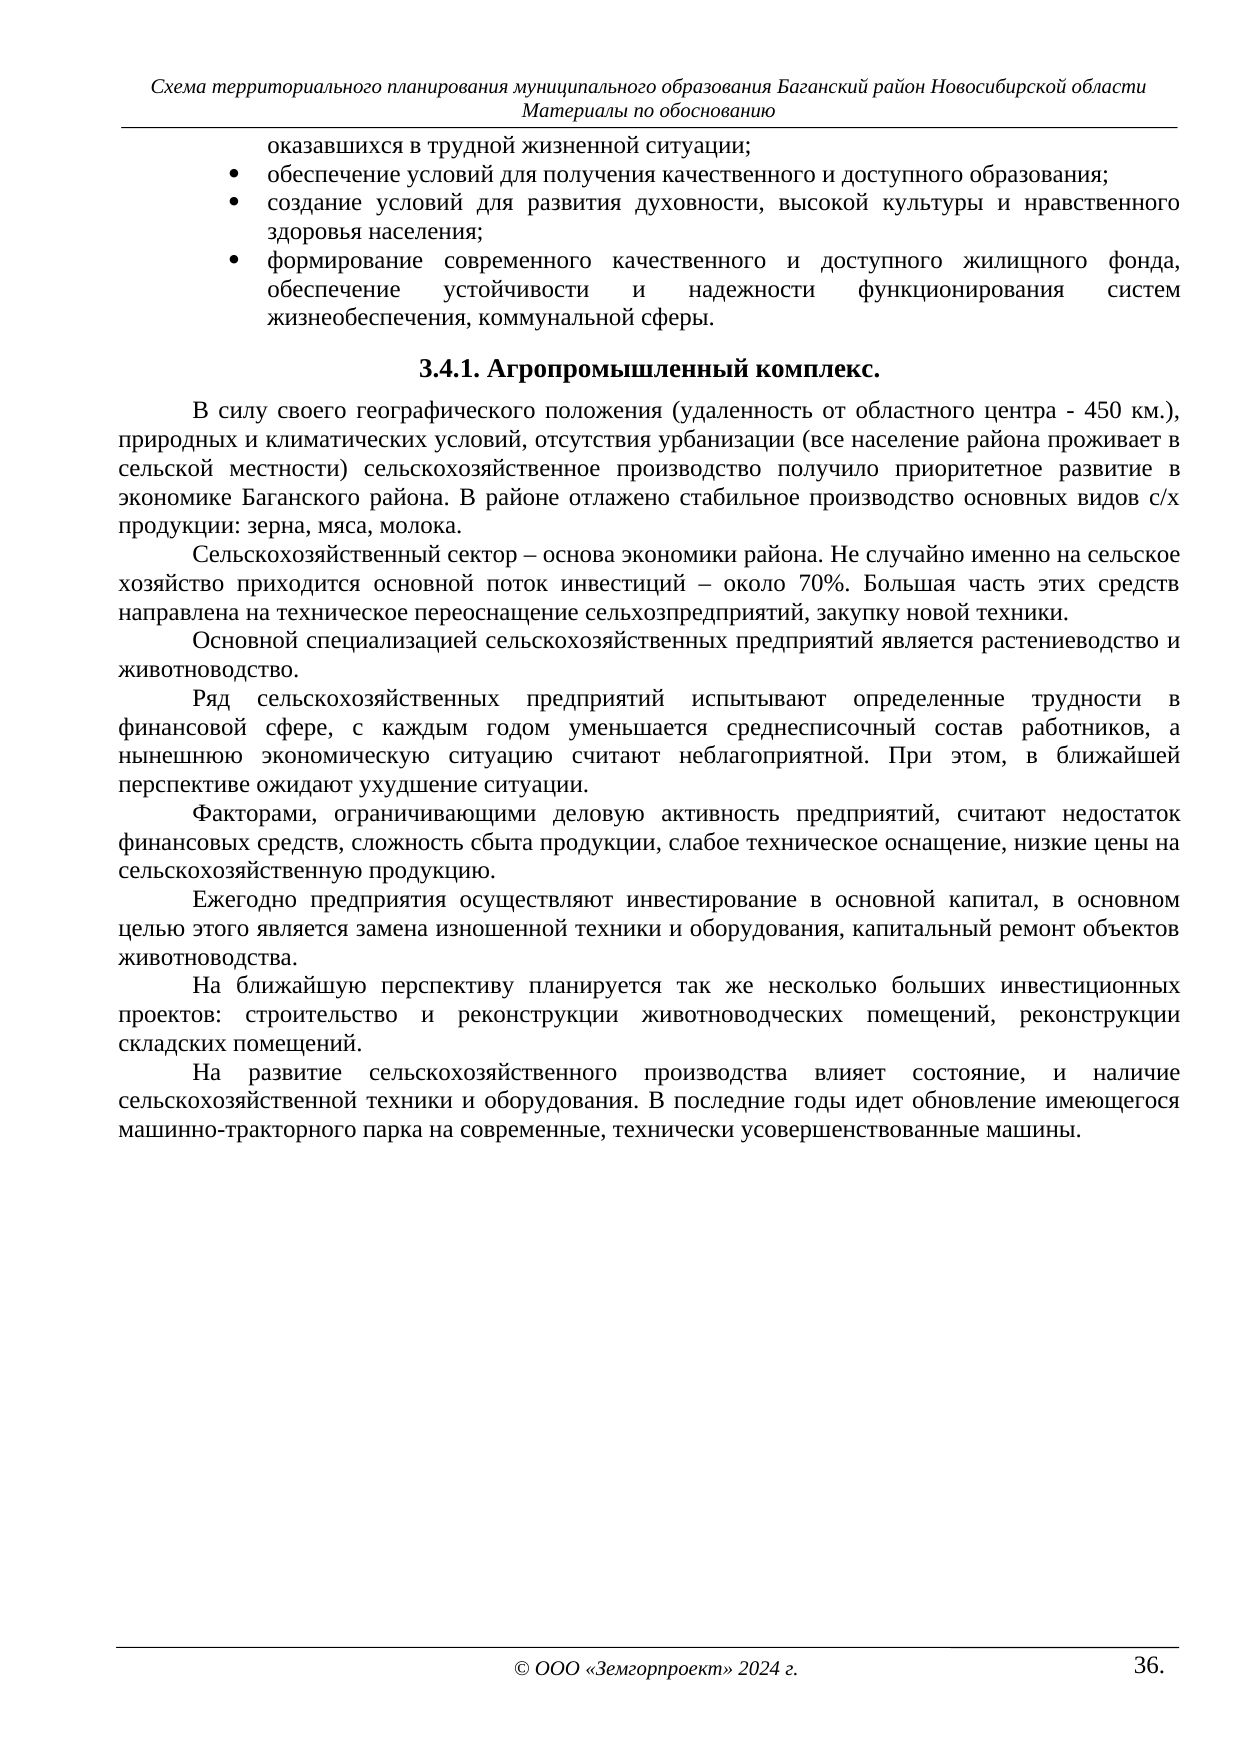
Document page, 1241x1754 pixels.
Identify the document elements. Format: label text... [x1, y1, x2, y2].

text Сельскохозяйственный сектор – основа экономики района. Не случайно именно на сельское хозяйство приходится основной поток инвестиций – около 70%. Большая часть этих средств направлена на техническое переоснащение сельхозпредприятий, закупку новой техники. [118, 539, 1181, 626]
text На ближайшую перспективу планируется так же несколько больших инвестиционных проектов: строительство и реконструкции животноводческих помещений, реконструкции складских помещений. [118, 971, 1181, 1057]
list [229, 130, 1181, 159]
text Основной специализацией сельскохозяйственных предприятий является растениеводство и животноводство. [118, 626, 1181, 683]
list обеспечение условий для получения качественного и доступного образования; [229, 159, 1181, 187]
subtitle 3.4.1. Агропромышленный комплекс. [118, 352, 1181, 383]
text В силу своего географического положения (удаленность от областного центра - 450 км.), природных и климатических условий, отсутствия урбанизации (все население района проживает в сельской местности) сельскохозяйственное производство получило приоритетное развитие в экономике Баганского района. В районе отлажено стабильное производство основных видов с/х продукции: зерна, мяса, молока. [118, 396, 1181, 539]
text На развитие сельскохозяйственного производства влияет состояние, и наличие сельскохозяйственной техники и оборудования. В последние годы идет обновление имеющегося машинно-тракторного парка на современные, технически усовершенствованные машины. [118, 1057, 1181, 1143]
list формирование современного качественного и доступного жилищного фонда, обеспечение устойчивости и надежности функционирования систем жизнеобеспечения, коммунальной сферы. [229, 245, 1181, 331]
list создание условий для развития духовности, высокой культуры и нравственного здоровья населения; [229, 187, 1181, 245]
text Ряд сельскохозяйственных предприятий испытывают определенные трудности в финансовой сфере, с каждым годом уменьшается среднесписочный состав работников, а нынешнюю экономическую ситуацию считают неблагоприятной. При этом, в ближайшей перспективе ожидают ухудшение ситуации. [118, 683, 1181, 798]
text Ежегодно предприятия осуществляют инвестирование в основной капитал, в основном целью этого является замена изношенной техники и оборудования, капитальный ремонт объектов животноводства. [118, 884, 1181, 971]
text Факторами, ограничивающими деловую активность предприятий, считают недостаток финансовых средств, сложность сбыта продукции, слабое техническое оснащение, низкие цены на сельскохозяйственную продукцию. [118, 798, 1181, 884]
